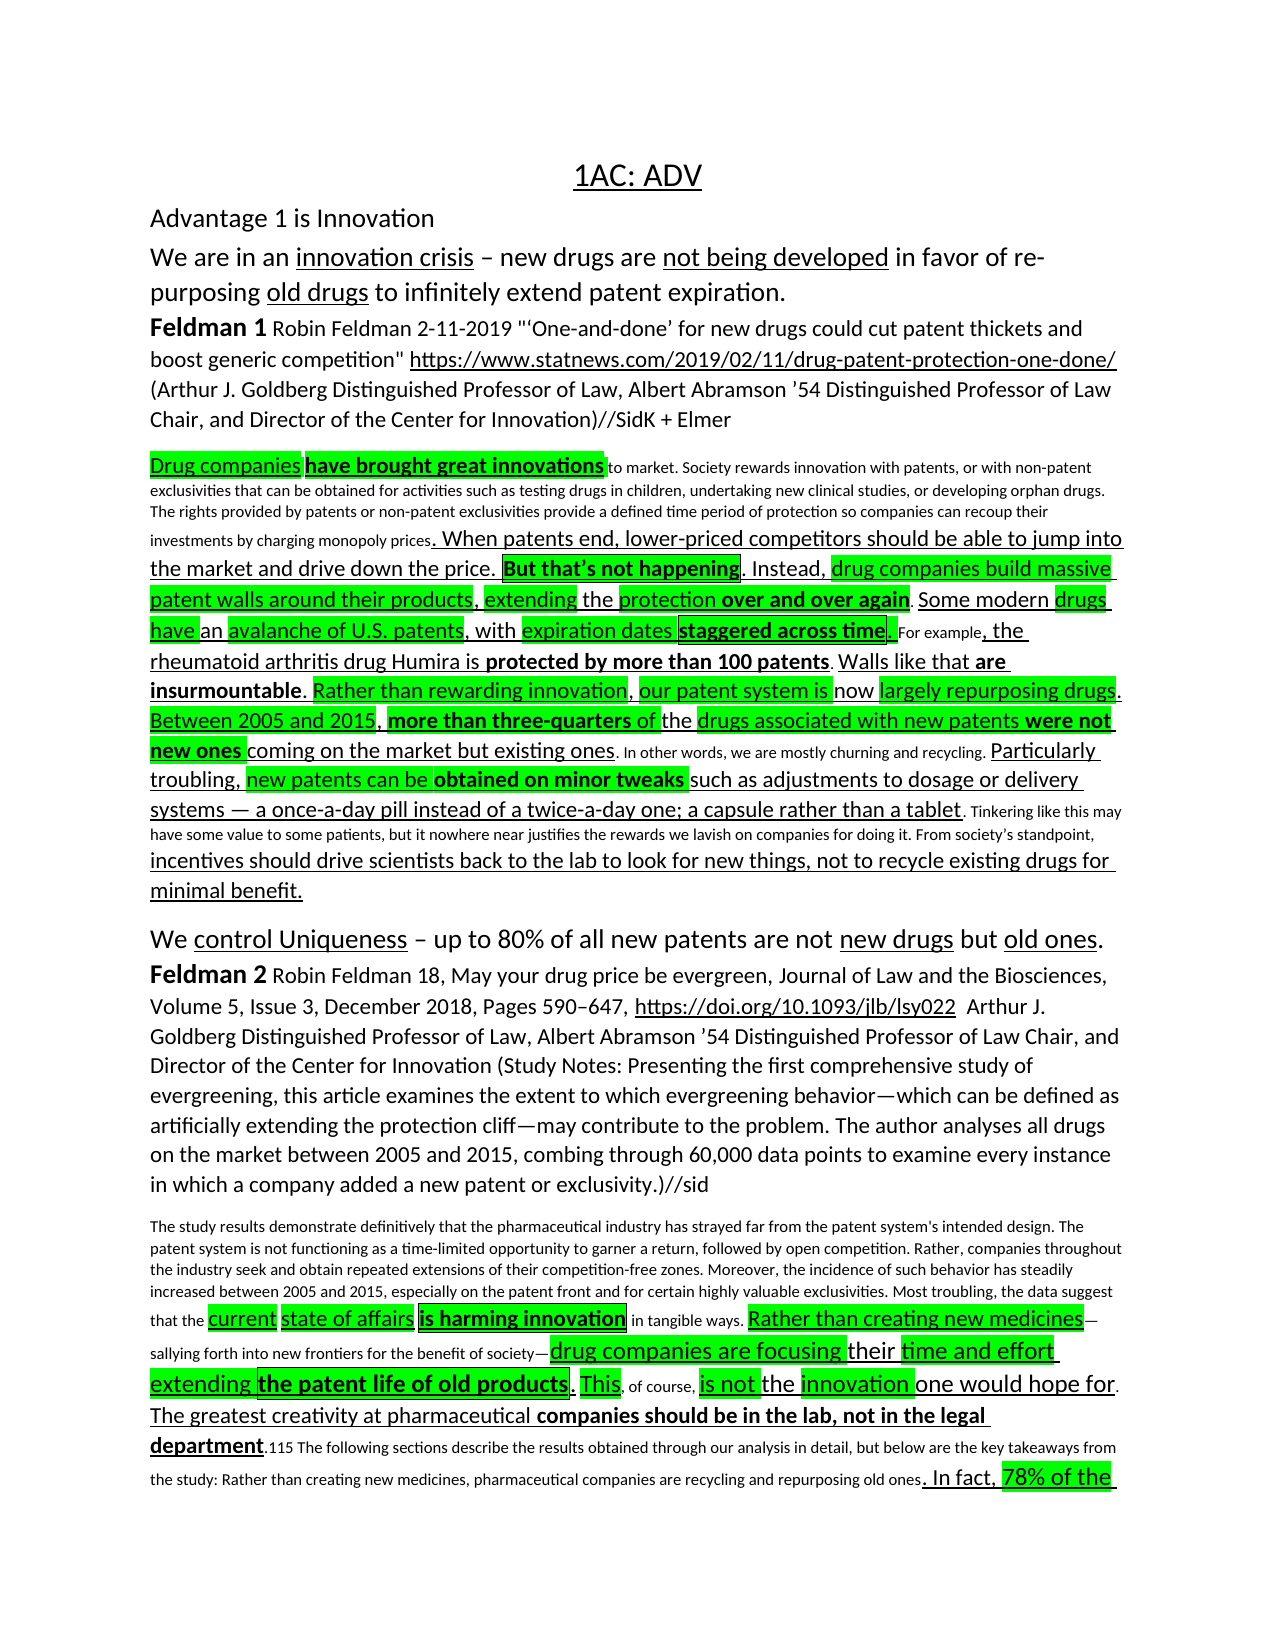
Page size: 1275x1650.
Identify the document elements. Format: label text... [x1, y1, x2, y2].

text Feldman 1 Robin Feldman 2-11-2019 "‘One-and-done’ for new drugs could cut patent thickets and boost generic competition" https://www.statnews.com/2019/02/11/drug-patent-protection-one-done/ (Arthur J. Goldberg Distinguished Professor of Law, Albert Abramson ’54 Distinguished Professor of Law Chair, and Director of the Center for Innovation)//SidK + Elmer [150, 311, 1125, 433]
text Feldman 2 Robin Feldman 18, May your drug price be evergreen, Journal of Law and the Biosciences, Volume 5, Issue 3, December 2018, Pages 590–647, https://doi.org/10.1093/jlb/lsy022 Arthur J. Goldberg Distinguished Professor of Law, Albert Abramson ’54 Distinguished Professor of Law Chair, and Director of the Center for Innovation (Study Notes: Presenting the first comprehensive study of evergreening, this article examines the extent to which evergreening behavior—which can be defined as artificially extending the protection cliff—may contribute to the problem. The author analyses all drugs on the market between 2005 and 2015, combing through 60,000 data points to examine every instance in which a company added a new patent or exclusivity.)//sid [150, 957, 1125, 1198]
subtitle Advantage 1 is Innovation [150, 201, 1125, 234]
text Drug companies have brought great innovations to market. Society rewards innovation with patents, or with non-patent exclusivities that can be obtained for activities such as testing drugs in children, undertaking new clinical studies, or developing orphan drugs. The rights provided by patents or non-patent exclusivities provide a defined time period of protection so companies can recoup their investments by charging monopoly prices. When patents end, lower-priced competitors should be able to jump into the market and drive down the price. But that’s not happening. Instead, drug companies build massive patent walls around their products, extending the protection over and over again. Some modern drugs have an avalanche of U.S. patents, with expiration dates staggered across time. For example, the rheumatoid arthritis drug Humira is protected by more than 100 patents. Walls like that are insurmountable. Rather than rewarding innovation, our patent system is now largely repurposing drugs. Between 2005 and 2015, more than three-quarters of the drugs associated with new patents were not new ones coming on the market but existing ones. In other words, we are mostly churning and recycling. Particularly troubling, new patents can be obtained on minor tweaks such as adjustments to dosage or delivery systems — a once-a-day pill instead of a twice-a-day one; a capsule rather than a tablet. Tinkering like this may have some value to some patients, but it nowhere near justifies the rewards we lavish on companies for doing it. From society’s standpoint, incentives should drive scientists back to the lab to look for new things, not to recycle existing drugs for minimal benefit. [150, 451, 1125, 904]
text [150, 1217, 1125, 1492]
subtitle 1AC: ADV [150, 154, 1125, 195]
subtitle We are in an innovation crisis – new drugs are not being developed in favor of re-purposing old drugs to infinitely extend patent expiration. [150, 241, 1125, 309]
subtitle We control Uniqueness – up to 80% of all new patents are not new drugs but old ones. [150, 922, 1125, 955]
